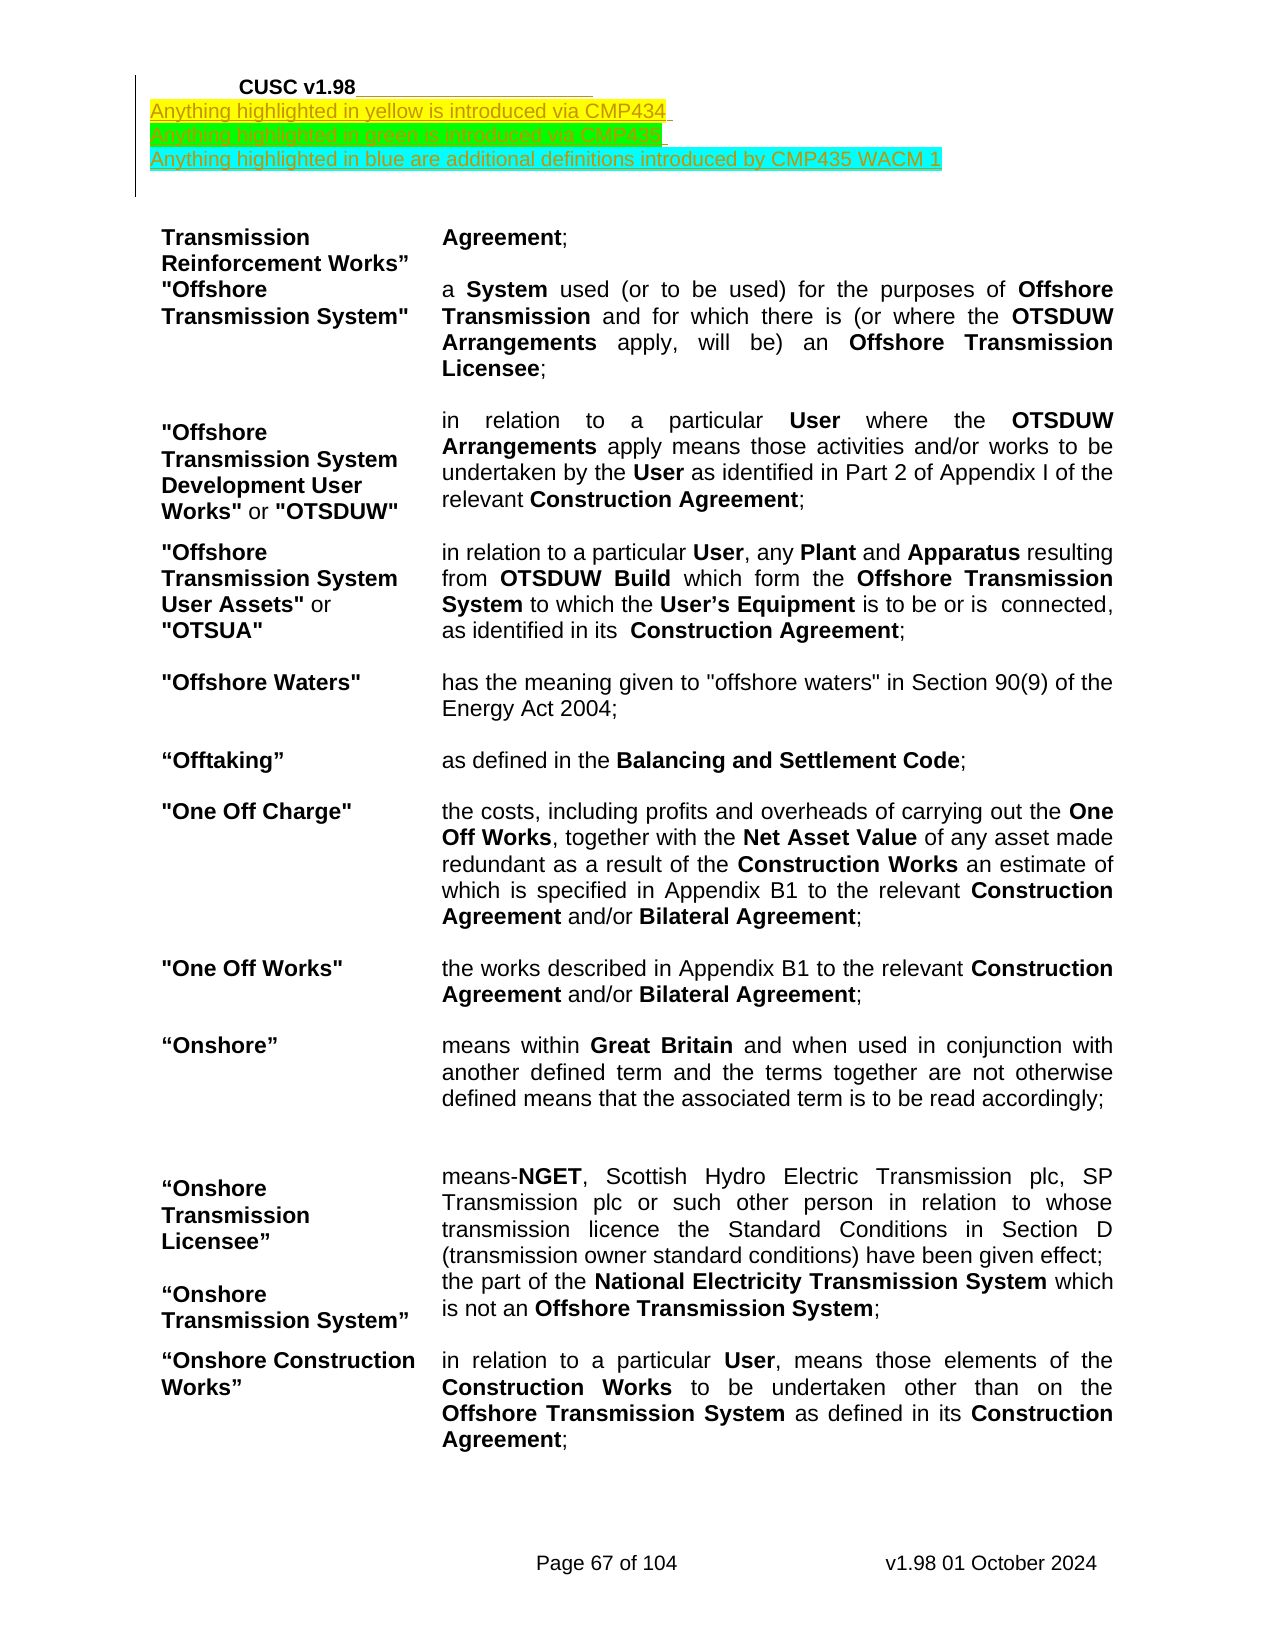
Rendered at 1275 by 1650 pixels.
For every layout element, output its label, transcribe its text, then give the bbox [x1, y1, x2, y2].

table_cell in relation to a particular User where the OTSDUW Arrangements apply means those activities and/or works to be undertaken by the User as identified in Part 2 of Appendix I of the relevant Construction Agreement; [431, 407, 1124, 538]
table_cell means within Great Britain and when used in conjunction with another defined term and the terms together are not otherwise defined means that the associated term is to be read accordingly; [431, 1033, 1124, 1163]
table_cell a System used (or to be used) for the purposes of Offshore Transmission and for which there is (or where the OTSDUW Arrangements apply, will be) an Offshore Transmission Licensee; [431, 276, 1124, 407]
table_cell has the meaning given to "offshore waters" in Section 90(9) of the Energy Act 2004; [431, 669, 1124, 747]
table_cell “Onshore Construction Works” [150, 1347, 431, 1478]
table_cell in relation to a particular User, means those elements of the Construction Works to be undertaken other than on the Offshore Transmission System as defined in its Construction Agreement; [431, 1347, 1124, 1478]
table_cell "Offshore Transmission System" [150, 276, 431, 407]
table_cell "Offshore Transmission System Development User Works" or "OTSDUW" [150, 407, 431, 538]
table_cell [150, 224, 431, 276]
table_cell “Offtaking” [150, 747, 431, 798]
table_cell “Onshore” [150, 1033, 431, 1163]
table_cell “Onshore Transmission System” [150, 1268, 431, 1347]
table_cell "Offshore Waters" [150, 669, 431, 747]
table_cell the part of the National Electricity Transmission System which is not an Offshore Transmission System; [431, 1268, 1124, 1347]
table_cell "One Off Charge" [150, 798, 431, 955]
table_cell in relation to a particular User, any Plant and Apparatus resulting from OTSDUW Build which form the Offshore Transmission System to which the User’s Equipment is to be or is connected, as identified in its Construction Agreement; [431, 539, 1124, 669]
table_cell as defined in the Balancing and Settlement Code; [431, 747, 1124, 798]
table_cell the works described in Appendix B1 to the relevant Construction Agreement and/or Bilateral Agreement; [431, 955, 1124, 1032]
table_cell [431, 224, 1124, 276]
table_cell “Onshore Transmission Licensee” [150, 1163, 431, 1268]
table_cell "Offshore Transmission System User Assets" or "OTSUA" [150, 539, 431, 669]
table_cell means-NGET, Scottish Hydro Electric Transmission plc, SP Transmission plc or such other person in relation to whose transmission licence the Standard Conditions in Section D (transmission owner standard conditions) have been given effect; [431, 1163, 1124, 1268]
table_cell the costs, including profits and overheads of carrying out the One Off Works, together with the Net Asset Value of any asset made redundant as a result of the Construction Works an estimate of which is specified in Appendix B1 to the relevant Construction Agreement and/or Bilateral Agreement; [431, 798, 1124, 955]
table_cell "One Off Works" [150, 955, 431, 1032]
